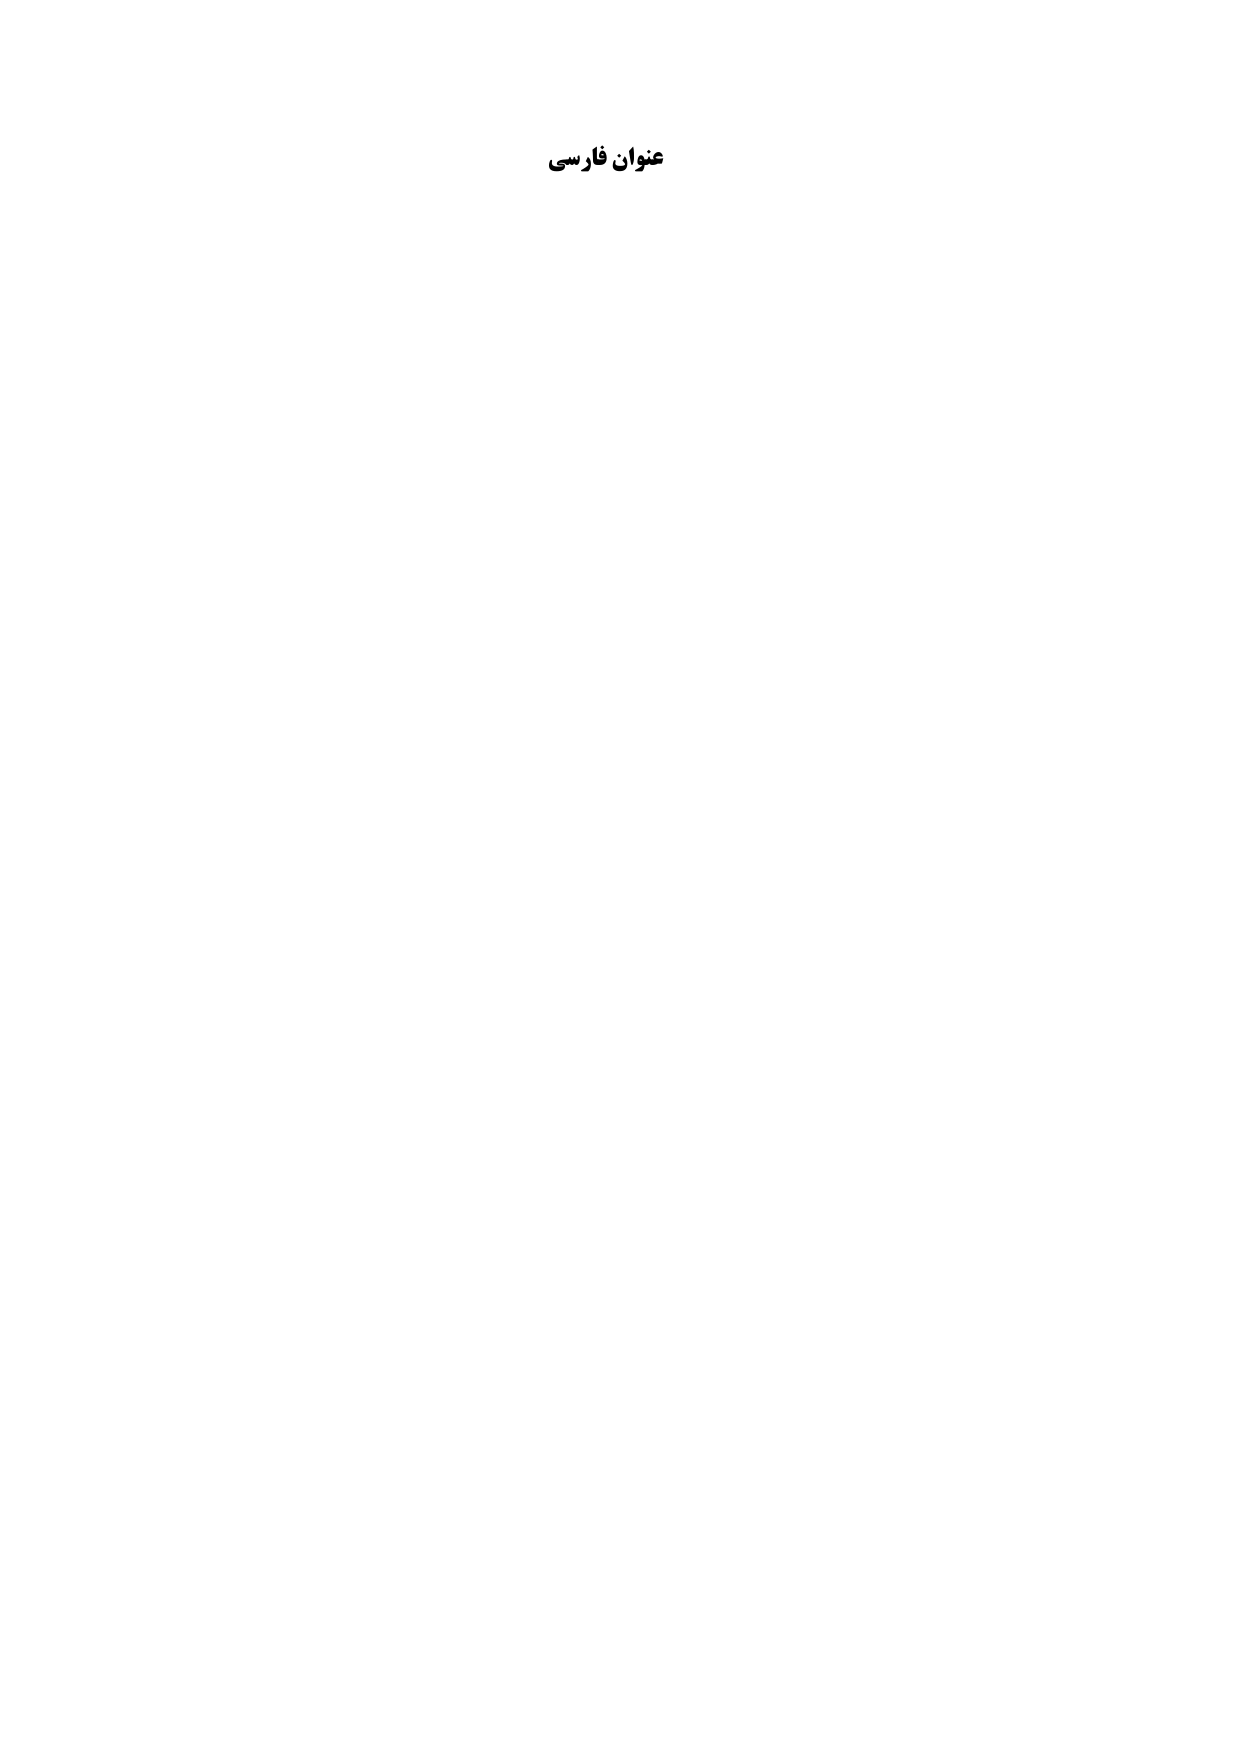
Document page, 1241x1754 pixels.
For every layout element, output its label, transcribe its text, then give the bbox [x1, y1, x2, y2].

title عنوان فارسی [148, 148, 1063, 173]
